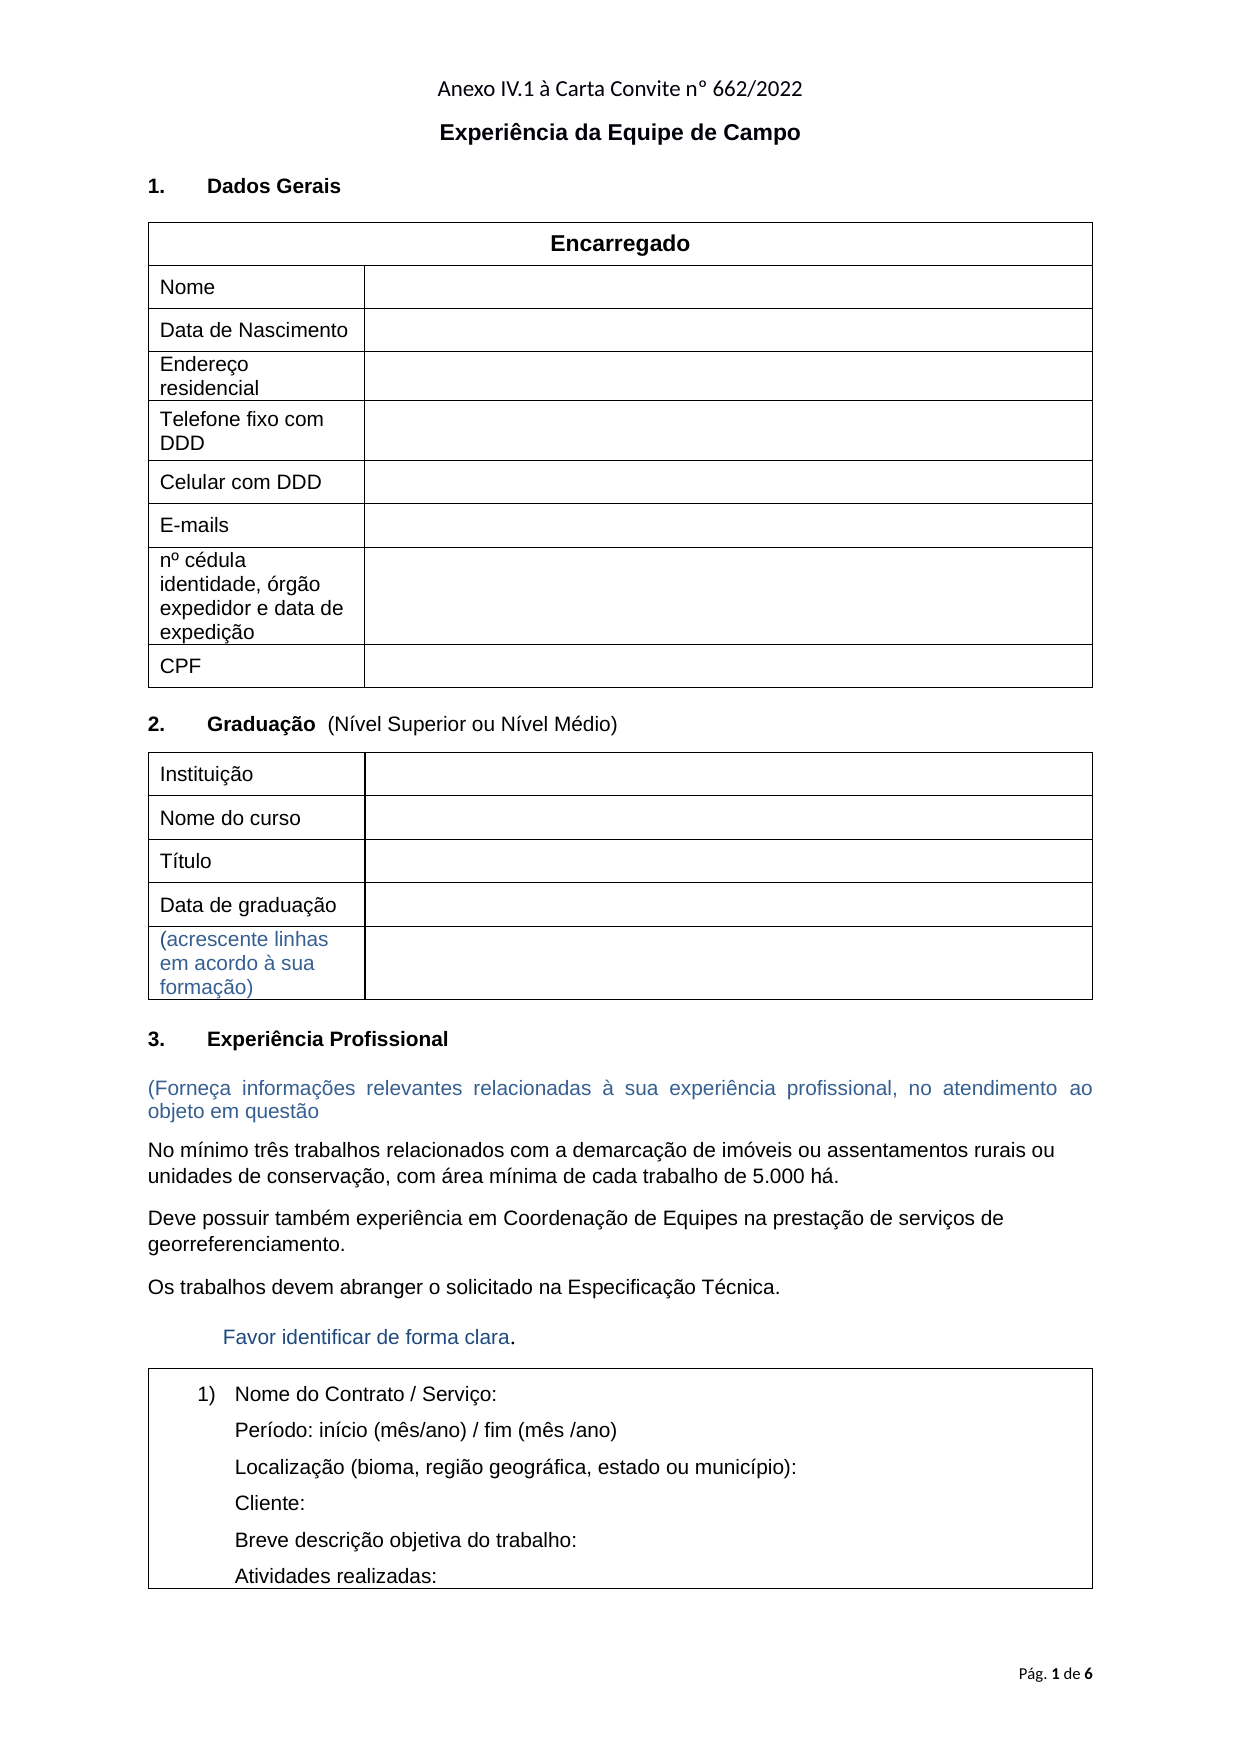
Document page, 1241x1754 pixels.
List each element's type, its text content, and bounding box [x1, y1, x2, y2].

table_cell [366, 927, 1092, 998]
table_cell [365, 645, 1092, 687]
list Favor identificar de forma clara. [223, 1323, 1092, 1349]
table_cell CPF [149, 645, 364, 687]
table_cell [365, 461, 1092, 503]
table_cell [366, 796, 1092, 839]
text Os trabalhos devem abranger o solicitado na Especificação Técnica. [148, 1274, 1092, 1298]
text No mínimo três trabalhos relacionados com a demarcação de imóveis ou assentamentos rurais ou unidades de conservação, com área mínima de cada trabalho de 5.000 há. [148, 1138, 1092, 1188]
table_cell Título [149, 840, 364, 882]
table_cell nº cédula identidade, órgão expedidor e data de expedição [149, 548, 364, 643]
table_cell (acrescente linhas em acordo à sua formação) [149, 927, 364, 998]
list Experiência Profissional [148, 1027, 1092, 1051]
table_cell E-mails [149, 504, 364, 547]
table_cell Telefone fixo com DDD [149, 401, 364, 460]
text (Forneça informações relevantes relacionadas à sua experiência profissional, no atendimento ao objeto em questão [148, 1075, 1092, 1123]
table_cell [365, 266, 1092, 307]
table_cell [365, 548, 1092, 643]
list Dados Gerais [148, 174, 1092, 198]
list Graduação (Nível Superior ou Nível Médio) [148, 712, 1092, 736]
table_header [149, 1369, 1092, 1588]
table_cell [365, 309, 1092, 351]
table_cell Nome do curso [149, 796, 364, 839]
table_header Encarregado [149, 223, 1092, 264]
table_cell Endereço residencial [149, 352, 364, 400]
table_cell Nome [149, 266, 364, 307]
table_cell [365, 504, 1092, 547]
table_header Instituição [149, 753, 364, 795]
text Deve possuir também experiência em Coordenação de Equipes na prestação de serviços de georreferenciamento. [148, 1206, 1092, 1256]
table_cell Data de Nascimento [149, 309, 364, 351]
table_cell Celular com DDD [149, 461, 364, 503]
table_cell [365, 352, 1092, 400]
table_header [366, 753, 1092, 795]
table_cell [366, 883, 1092, 926]
table_cell [365, 401, 1092, 460]
table_cell Data de graduação [149, 883, 364, 926]
table_cell [366, 840, 1092, 882]
